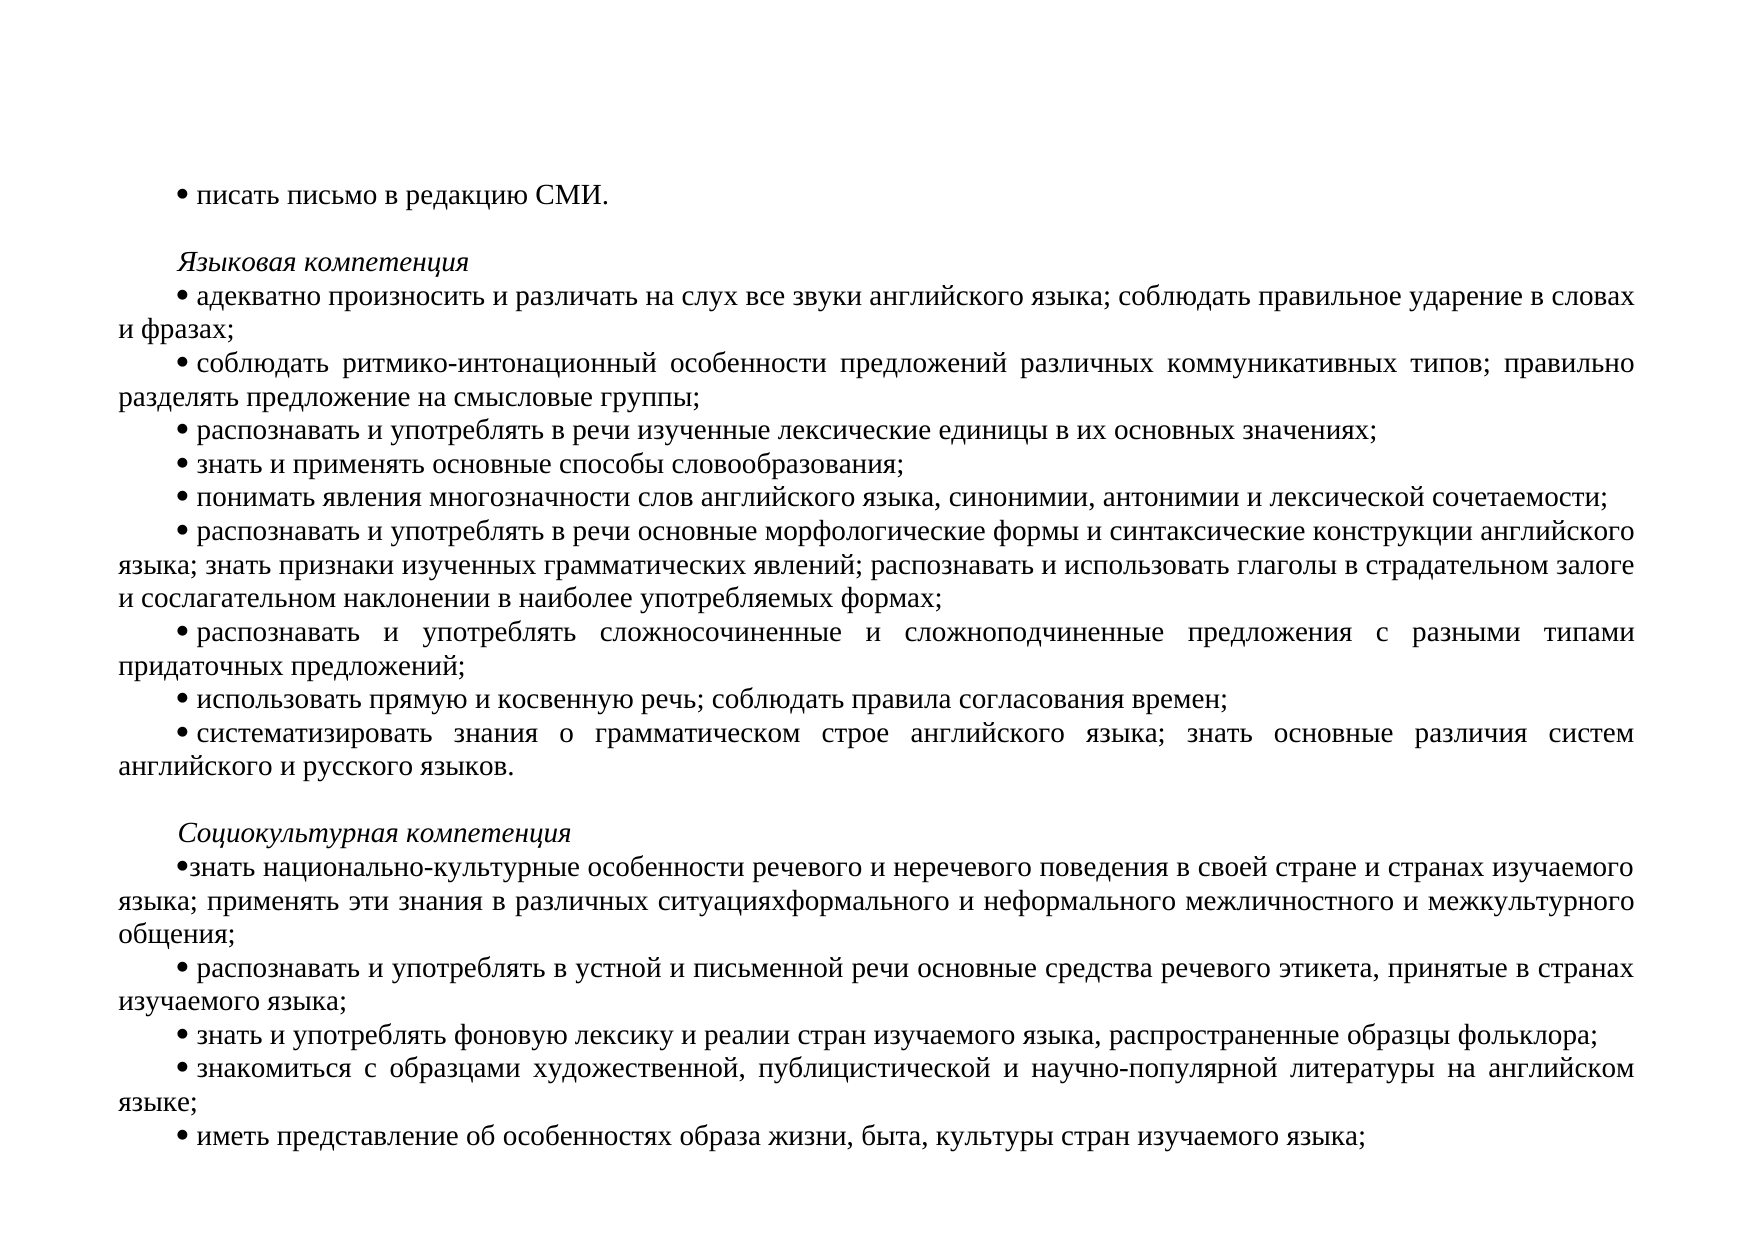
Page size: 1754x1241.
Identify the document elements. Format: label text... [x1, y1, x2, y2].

text  распознавать и употреблять в устной и письменной речи основные средства речевого этикета, принятые в странах изучаемого языка; [118, 950, 1636, 1017]
text  иметь представление об особенностях образа жизни, быта, культуры стран изучаемого языка; [118, 1118, 1636, 1151]
text  использовать прямую и косвенную речь; соблюдать правила согласования времен; [118, 681, 1636, 715]
text  систематизировать знания о грамматическом строе английского языка; знать основные различия систем английского и русского языков. [118, 715, 1636, 782]
text  писать письмо в редакцию СМИ. [118, 177, 1636, 211]
text  понимать явления многозначности слов английского языка, синонимии, антонимии и лексической сочетаемости; [118, 479, 1636, 513]
text  распознавать и употреблять в речи изученные лексические единицы в их основных значениях; [118, 412, 1636, 446]
text  распознавать и употреблять сложносочиненные и сложноподчиненные предложения с разными типами придаточных предложений; [118, 614, 1636, 681]
text  соблюдать ритмико-интонационный особенности предложений различных коммуникативных типов; правильно разделять предложение на смысловые группы; [118, 345, 1636, 412]
text  знать и применять основные способы словообразования; [118, 446, 1636, 479]
text Социокультурная компетенция [118, 816, 1636, 849]
text  адекватно произносить и различать на слух все звуки английского языка; соблюдать правильное ударение в словах и фразах; [118, 278, 1636, 345]
text  распознавать и употреблять в речи основные морфологические формы и синтаксические конструкции английского языка; знать признаки изученных грамматических явлений; распознавать и использовать глаголы в страдательном залоге и сослагательном наклонении в наиболее употребляемых формах; [118, 513, 1636, 614]
text Языковая компетенция [118, 244, 1636, 278]
text  знакомиться с образцами художественной, публицистической и научно-популярной литературы на английском языке; [118, 1051, 1636, 1118]
text знать национально-культурные особенности речевого и неречевого поведения в своей стране и странах изучаемого языка; применять эти знания в различных ситуацияхформального и неформального межличностного и межкультурного общения; [118, 849, 1636, 950]
text  знать и употреблять фоновую лексику и реалии стран изучаемого языка, распространенные образцы фольклора; [118, 1017, 1636, 1051]
